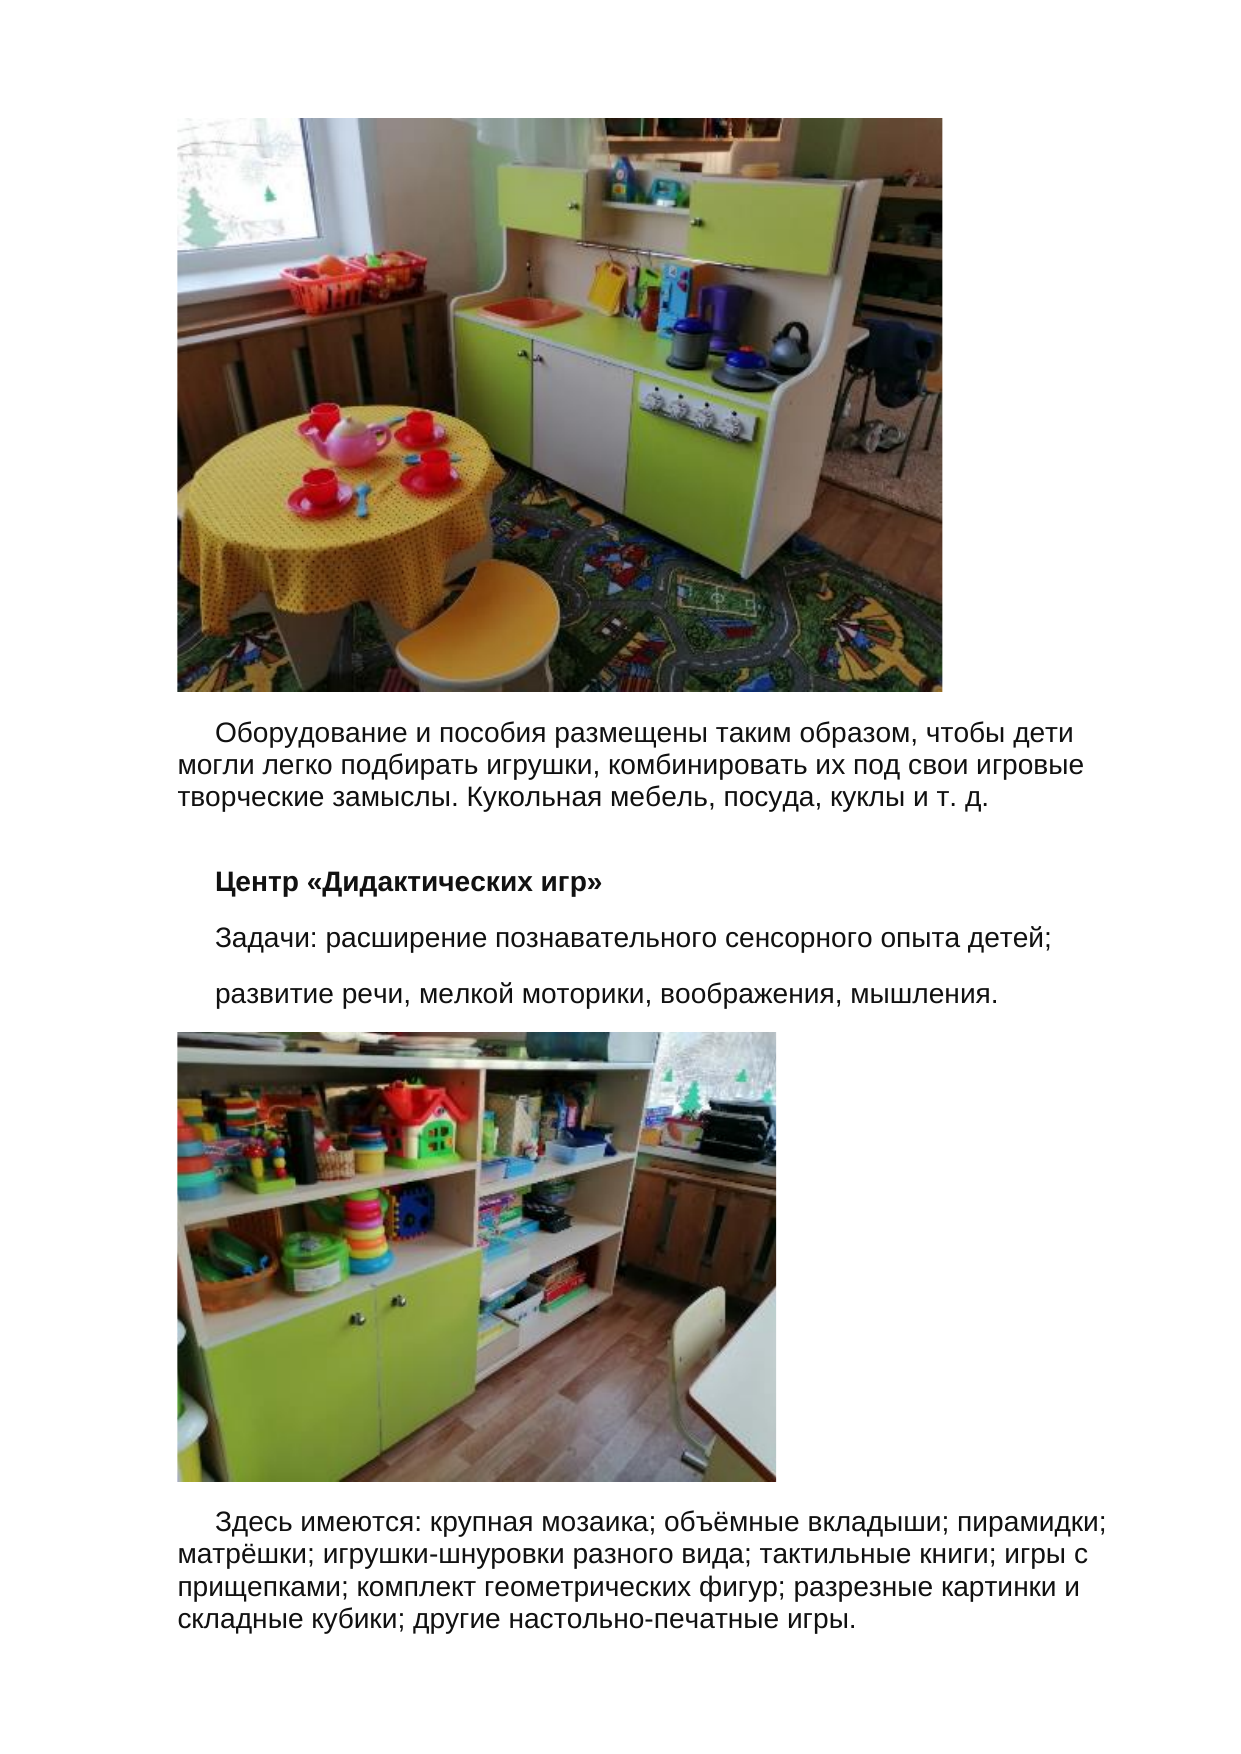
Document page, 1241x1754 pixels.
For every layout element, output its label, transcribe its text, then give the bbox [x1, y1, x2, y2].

text развитие речи, мелкой моторики, воображения, мышления. [177, 977, 1152, 1009]
text Здесь имеются: крупная мозаика; объёмные вкладыши; пирамидки; матрёшки; игрушки-шнуровки разного вида; тактильные книги; игры с прищепками; комплект геометрических фигур; разрезные картинки и складные кубики; другие настольно-печатные игры. [177, 1505, 1152, 1635]
text Задачи: расширение познавательного сенсорного опыта детей; [177, 921, 1152, 953]
picture [177, 118, 943, 692]
text Центр «Дидактических игр» [177, 865, 1152, 897]
picture [177, 1032, 777, 1482]
text Оборудование и пособия размещены таким образом, чтобы дети могли легко подбирать игрушки, комбинировать их под свои игровые творческие замыслы. Кукольная мебель, посуда, куклы и т. д. [177, 716, 1152, 813]
